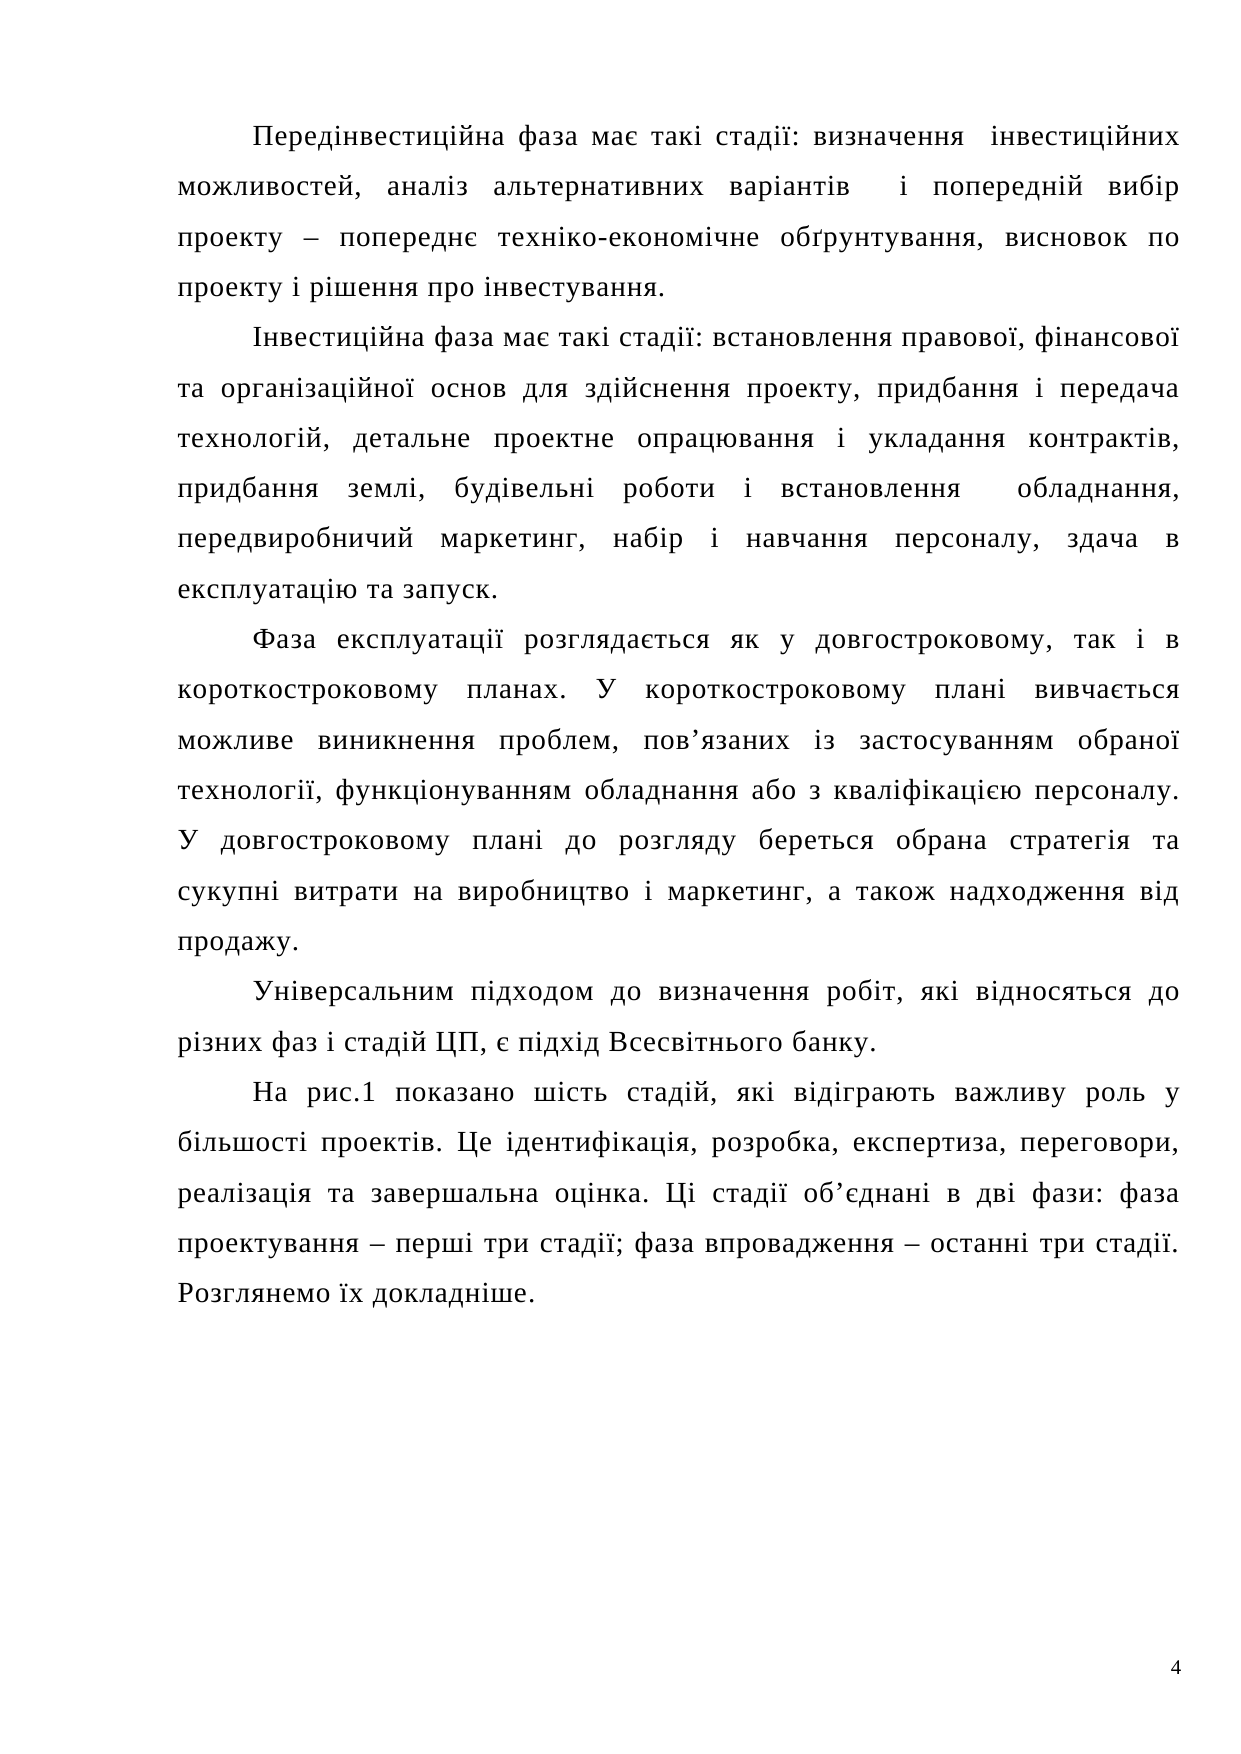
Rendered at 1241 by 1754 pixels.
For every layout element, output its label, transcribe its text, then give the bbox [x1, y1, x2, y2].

text Фаза експлуатації розглядається як у довгостроковому, так і в короткостроковому планах. У короткостроковому плані вивчається можливе виникнення проблем, пов’язаних із застосуванням обраної технології, функціонуванням обладнання або з кваліфікацією персоналу. У довгостроковому плані до розгляду береться обрана стратегія та сукупні витрати на виробництво і маркетинг, а також надходження від продажу. [177, 621, 1181, 957]
text Передінвестиційна фаза має такі стадії: визначення інвестиційних можливостей, аналіз альтернативних варіантів і попередній вибір проекту – попереднє техніко-економічне обґрунтування, висновок по проекту і рішення про інвестування. [177, 118, 1181, 303]
text Інвестиційна фаза має такі стадії: встановлення правової, фінансової та організаційної основ для здійснення проекту, придбання і передача технологій, детальне проектне опрацювання і укладання контрактів, придбання землі, будівельні роботи і встановлення обладнання, передвиробничий маркетинг, набір і навчання персоналу, здача в експлуатацію та запуск. [177, 319, 1181, 604]
text Універсальним підходом до визначення робіт, які відносяться до різних фаз і стадій ЦП, є підхід Всесвітнього банку. [177, 973, 1181, 1057]
text На рис.1 показано шість стадій, які відіграють важливу роль у більшості проектів. Це ідентифікація, розробка, експертиза, переговори, реалізація та завершальна оцінка. Ці стадії об’єднані в дві фази: фаза проектування – перші три стадії; фаза впровадження – останні три стадії. Розглянемо їх докладніше. [177, 1074, 1181, 1309]
